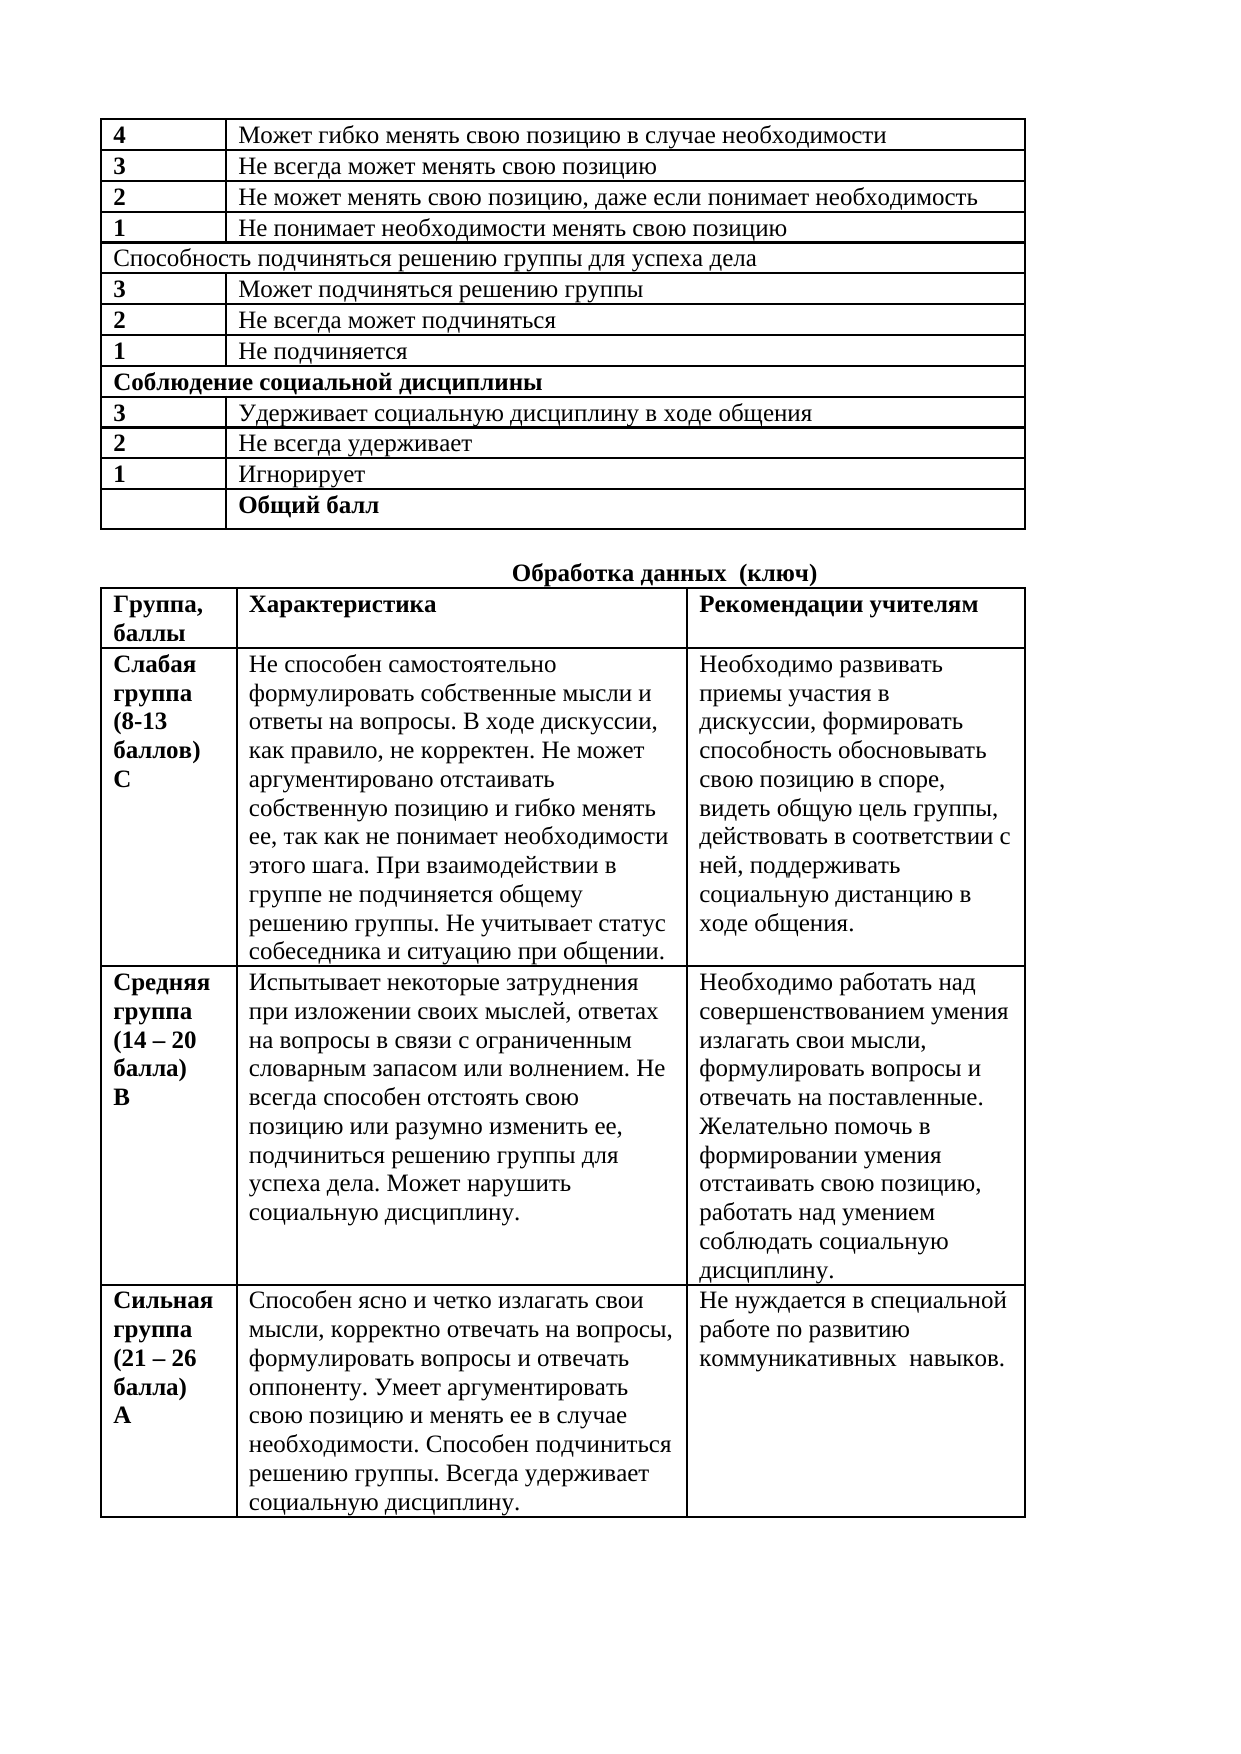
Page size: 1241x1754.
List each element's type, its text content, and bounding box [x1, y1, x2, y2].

table_cell 2 [102, 429, 225, 457]
table_cell Слабая группа (8-13 баллов) C [102, 649, 236, 965]
table_cell Общий балл [227, 490, 1024, 528]
table_cell Необходимо работать над совершенствованием умения излагать свои мысли, формулировать вопросы и отвечать на поставленные. Желательно помочь в формировании умения отстаивать свою позицию, работать над умением соблюдать социальную дисциплину. [688, 967, 1024, 1283]
table_cell Необходимо развивать приемы участия в дискуссии, формировать способность обосновывать свою позицию в споре, видеть общую цель группы, действовать в соответствии с ней, поддерживать социальную дистанцию в ходе общения. [688, 649, 1024, 965]
table_cell Не всегда удерживает [227, 429, 1024, 457]
table_cell Не всегда может подчиняться [227, 305, 1024, 334]
table_header Рекомендации учителям [688, 589, 1024, 647]
table_cell 3 [102, 274, 225, 303]
table_cell 1 [102, 213, 225, 241]
text Обработка данных (ключ) [177, 558, 1152, 587]
table_cell Не способен самостоятельно формулировать собственные мысли и ответы на вопросы. В ходе дискуссии, как правило, не корректен. Не может аргументировано отстаивать собственную позицию и гибко менять ее, так как не понимает необходимости этого шага. При взаимодействии в группе не подчиняется общему решению группы. Не учитывает статус собеседника и ситуацию при общении. [238, 649, 686, 965]
table_cell Удерживает социальную дисциплину в ходе общения [227, 398, 1024, 426]
table_cell [102, 490, 225, 528]
table_cell 4 [102, 120, 225, 149]
table_cell Игнорирует [227, 459, 1024, 488]
table_cell Может подчиняться решению группы [227, 274, 1024, 303]
table_cell Не нуждается в специальной работе по развитию коммуникативных навыков. [688, 1286, 1024, 1516]
table_cell 3 [102, 151, 225, 180]
table_cell Средняя группа (14 – 20 балла) B [102, 967, 236, 1283]
table_cell 3 [102, 398, 225, 426]
table_cell 2 [102, 305, 225, 334]
table_cell Не всегда может менять свою позицию [227, 151, 1024, 180]
table_header Группа, баллы [102, 589, 236, 647]
table_cell Не может менять свою позицию, даже если понимает необходимость [227, 182, 1024, 211]
table_cell 2 [102, 182, 225, 211]
table_cell Не подчиняется [227, 336, 1024, 365]
table_cell Способен ясно и четко излагать свои мысли, корректно отвечать на вопросы, формулировать вопросы и отвечать оппоненту. Умеет аргументировать свою позицию и менять ее в случае необходимости. Способен подчиниться решению группы. Всегда удерживает социальную дисциплину. [238, 1286, 686, 1516]
table_cell 1 [102, 459, 225, 488]
table_cell Способность подчиняться решению группы для успеха дела [102, 244, 1024, 272]
table_cell Не понимает необходимости менять свою позицию [227, 213, 1024, 241]
table_cell Соблюдение социальной дисциплины [102, 367, 1024, 396]
table_cell Испытывает некоторые затруднения при изложении своих мыслей, ответах на вопросы в связи с ограниченным словарным запасом или волнением. Не всегда способен отстоять свою позицию или разумно изменить ее, подчиниться решению группы для успеха дела. Может нарушить социальную дисциплину. [238, 967, 686, 1283]
table_cell 1 [102, 336, 225, 365]
table_cell Может гибко менять свою позицию в случае необходимости [227, 120, 1024, 149]
table_cell Сильная группа (21 – 26 балла) A [102, 1286, 236, 1516]
table_header Характеристика [238, 589, 686, 647]
